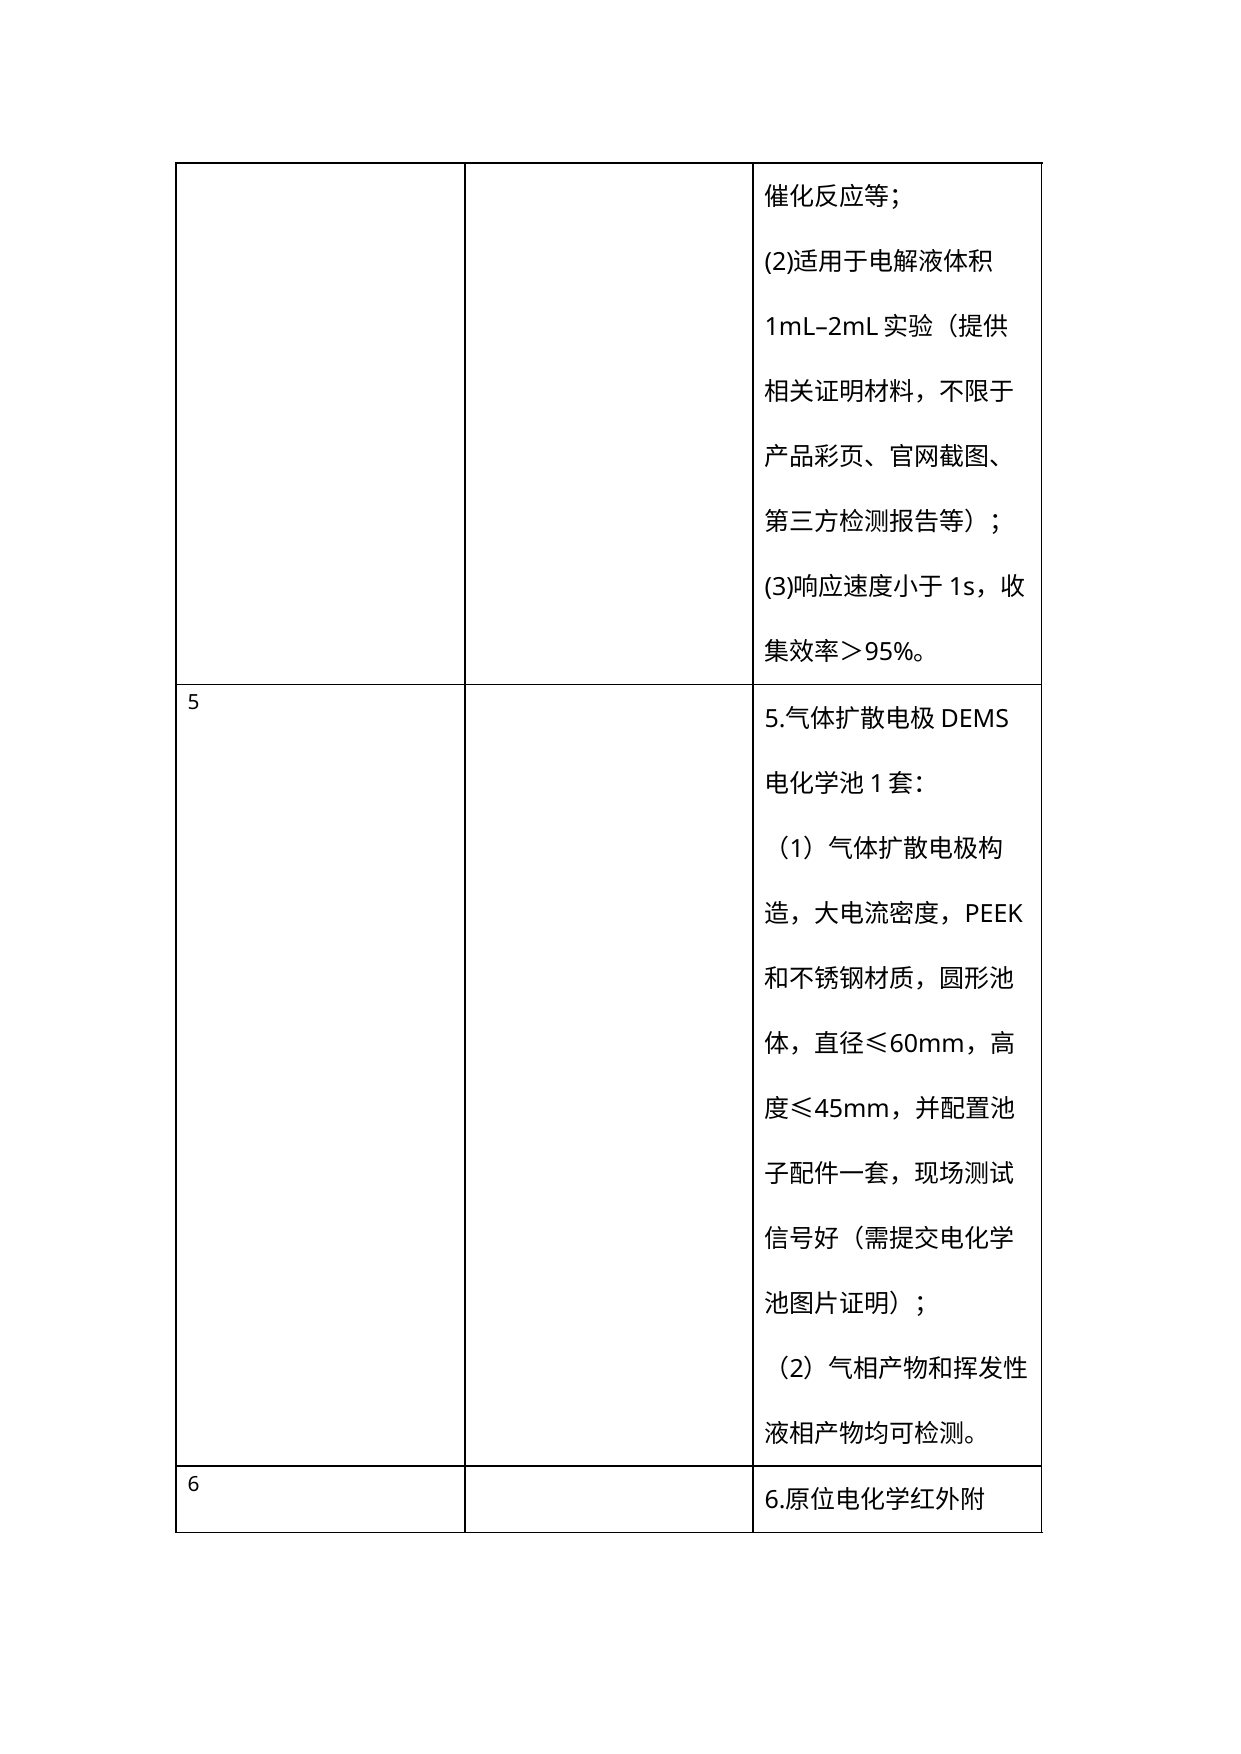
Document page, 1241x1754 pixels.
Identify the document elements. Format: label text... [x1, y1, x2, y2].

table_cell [754, 164, 1041, 683]
table_cell [466, 1467, 752, 1532]
table_cell 6 [177, 1467, 464, 1532]
table_cell 5 [177, 685, 464, 1465]
table_cell 4 [177, 164, 464, 683]
table_cell [466, 164, 752, 683]
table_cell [754, 1467, 1041, 1532]
table_cell [466, 685, 752, 1465]
table_cell 5.气体扩散电极DEMS电化学池1套： （1）气体扩散电极构造，大电流密度，PEEK和不锈钢材质，圆形池体，直径≤60mm，高度≤45mm，并配置池子配件一套，现场测试信号好（需提交电化学池图片证明）； （2）气相产物和挥发性液相产物均可检测。 [754, 685, 1041, 1465]
